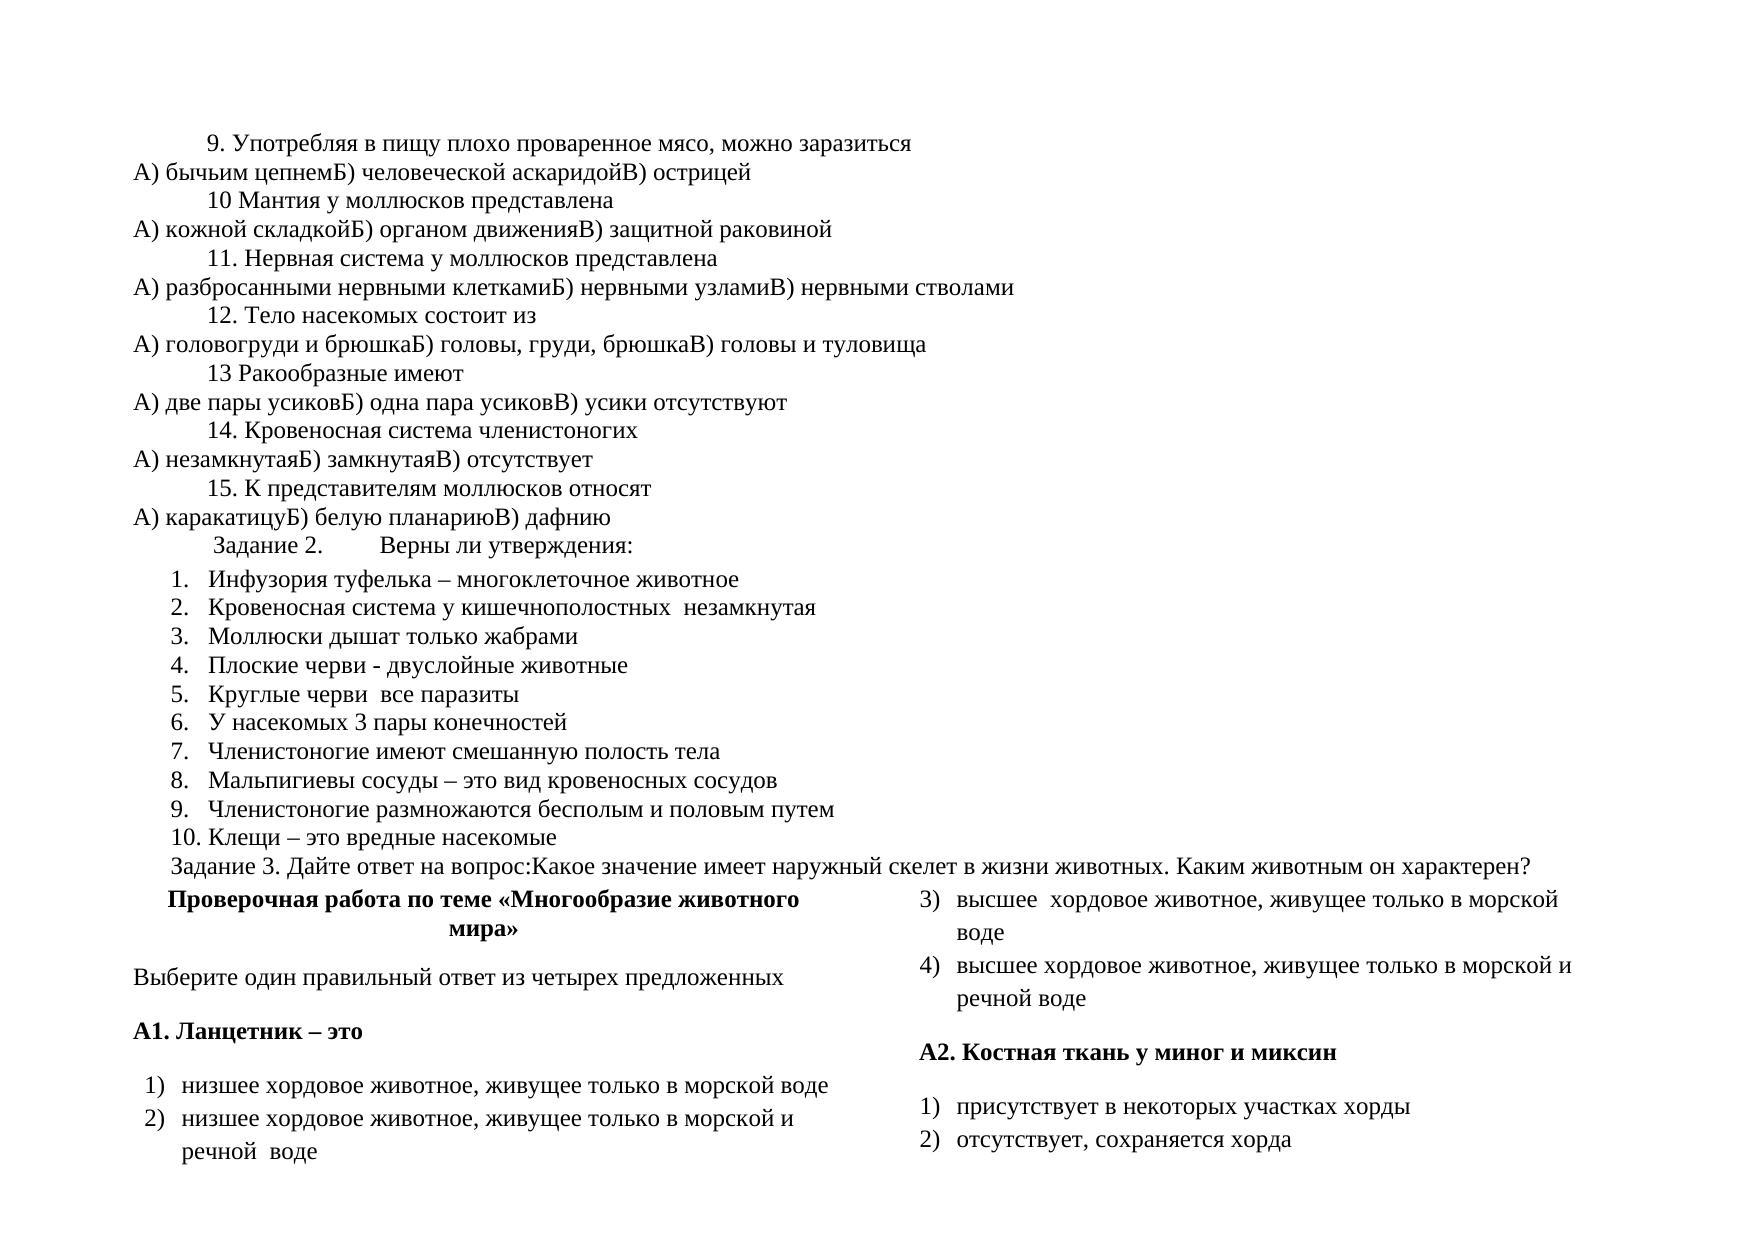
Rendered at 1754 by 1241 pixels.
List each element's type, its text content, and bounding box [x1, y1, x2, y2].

list присутствует в некоторых участках хорды [919, 1091, 1609, 1120]
text Выберите один правильный ответ из четырех предложенных [133, 962, 834, 991]
list Клещи – это вредные насекомые [170, 822, 1609, 851]
text Проверочная работа по теме «Многообразие животного мира» [133, 884, 834, 942]
text 14. Кровеносная система членистоногих [133, 416, 1609, 444]
list Членистоногие размножаются бесполым и половым путем [170, 794, 1609, 822]
list Инфузория туфелька – многоклеточное животное [170, 564, 1609, 592]
list Моллюски дышат только жабрами [170, 621, 1609, 650]
text А) головогруди и брюшкаБ) головы, груди, брюшкаВ) головы и туловища [133, 329, 1609, 358]
text 11. Нервная система у моллюсков представлена [133, 243, 1609, 272]
text 9. Употребляя в пищу плохо проваренное мясо, можно заразиться [133, 128, 1609, 157]
text А) бычьим цепнемБ) человеческой аскаридойВ) острицей [133, 157, 1609, 186]
text 12. Тело насекомых состоит из [133, 301, 1609, 329]
text А) кожной складкойБ) органом движенияВ) защитной раковиной [133, 214, 1609, 243]
list Членистоногие имеют смешанную полость тела [170, 736, 1609, 765]
text 13 Ракообразные имеют [133, 358, 1609, 387]
text А2. Костная ткань у миног и миксин [919, 1037, 1609, 1066]
list высшее хордовое животное, живущее только в морской воде [919, 884, 1609, 946]
list Плоские черви - двуслойные животные [170, 650, 1609, 679]
text 15. К представителям моллюсков относят [133, 473, 1609, 502]
text А) две пары усиковБ) одна пара усиковВ) усики отсутствуют [133, 387, 1609, 416]
text А) незамкнутаяБ) замкнутаяВ) отсутствует [133, 444, 1609, 473]
text А) разбросанными нервными клеткамиБ) нервными узламиВ) нервными стволами [133, 272, 1609, 301]
text 10 Мантия у моллюсков представлена [133, 186, 1609, 214]
list Кровеносная система у кишечнополостных незамкнутая [170, 592, 1609, 621]
list Круглые черви все паразиты [170, 679, 1609, 707]
text А1. Ланцетник – это [133, 1016, 834, 1045]
list отсутствует, сохраняется хорда [919, 1124, 1609, 1153]
list У насекомых 3 пары конечностей [170, 707, 1609, 736]
text Задание 3. Дайте ответ на вопрос:Какое значение имеет наружный скелет в жизни животных. Каким животным он характерен? [133, 851, 1609, 880]
list низшее хордовое животное, живущее только в морской и речной воде [144, 1103, 834, 1165]
list высшее хордовое животное, живущее только в морской и речной воде [919, 950, 1609, 1012]
text Задание 2. Верны ли утверждения: [133, 531, 1609, 559]
text А) каракатицуБ) белую планариюВ) дафнию [133, 502, 1609, 531]
list низшее хордовое животное, живущее только в морской воде [144, 1070, 834, 1099]
list Мальпигиевы сосуды – это вид кровеносных сосудов [170, 765, 1609, 794]
